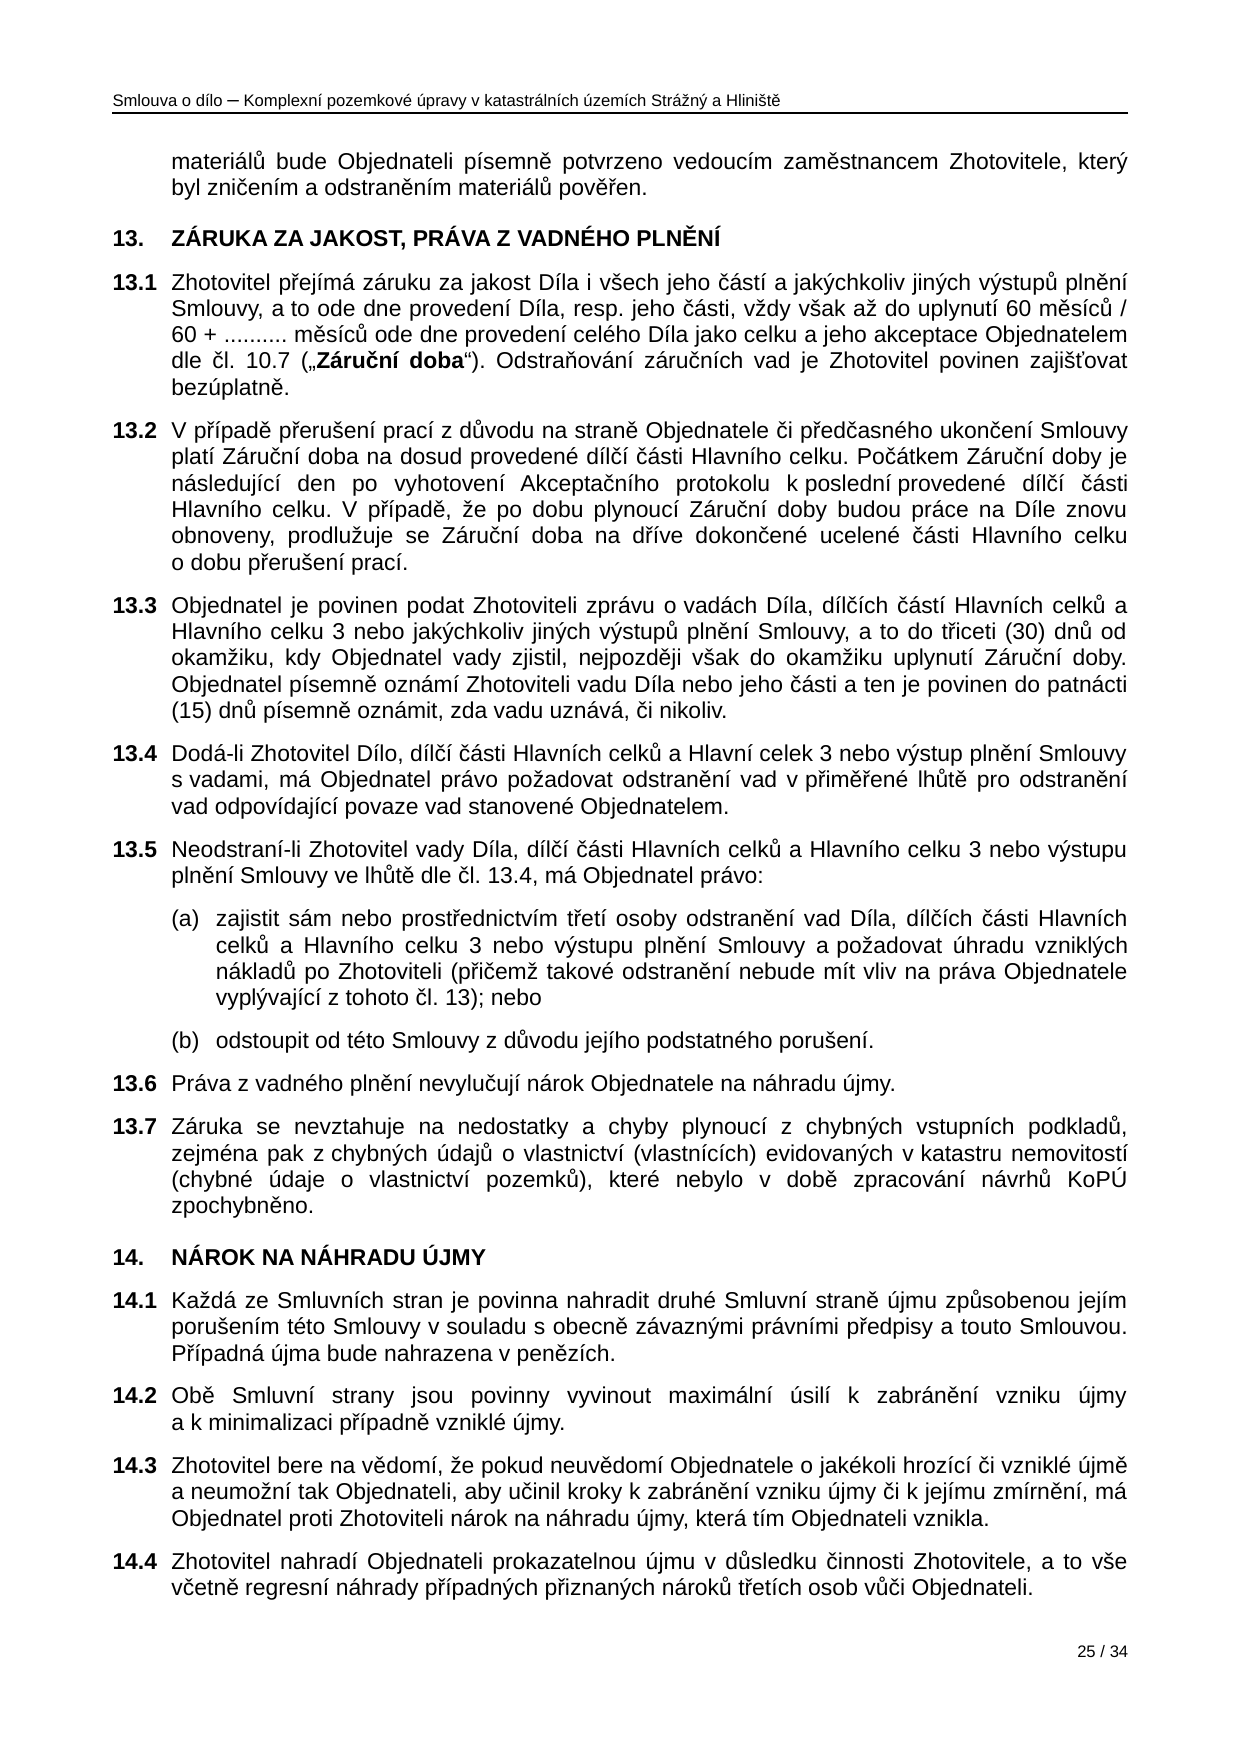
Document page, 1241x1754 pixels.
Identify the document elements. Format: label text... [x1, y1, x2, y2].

text Zhotovitel nahradí Objednateli prokazatelnou újmu v důsledku činnosti Zhotovitele, a to vše včetně regresní náhrady případných přiznaných nároků třetích osob vůči Objednateli. [112, 1548, 1128, 1600]
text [112, 148, 1128, 200]
text Záruka za jakost, práva z vadného plnění [112, 225, 1128, 252]
text Obě Smluvní strany jsou povinny vyvinout maximální úsilí k zabránění vzniku újmy a k minimalizaci případně vzniklé újmy. [112, 1382, 1128, 1435]
list zajistit sám nebo prostřednictvím třetí osoby odstranění vad Díla, dílčích části Hlavních celků a Hlavního celku 3 nebo výstupu plnění Smlouvy a požadovat úhradu vzniklých nákladů po Zhotoviteli (přičemž takové odstranění nebude mít vliv na práva Objednatele vyplývající z tohoto čl. 13); nebo [171, 905, 1128, 1011]
text Každá ze Smluvních stran je povinna nahradit druhé Smluvní straně újmu způsobenou jejím porušením této Smlouvy v souladu s obecně závaznými právními předpisy a touto Smlouvou. Případná újma bude nahrazena v penězích. [112, 1287, 1128, 1366]
text Práva z vadného plnění nevylučují nárok Objednatele na náhradu újmy. [112, 1070, 1128, 1097]
text Zhotovitel bere na vědomí, že pokud neuvědomí Objednatele o jakékoli hrozící či vzniklé újmě a neumožní tak Objednateli, aby učinil kroky k zabránění vzniku újmy či k jejímu zmírnění, má Objednatel proti Zhotoviteli nárok na náhradu újmy, která tím Objednateli vznikla. [112, 1452, 1128, 1531]
text Objednatel je povinen podat Zhotoviteli zprávu o vadách Díla, dílčích částí Hlavních celků a Hlavního celku 3 nebo jakýchkoliv jiných výstupů plnění Smlouvy, a to do třiceti (30) dnů od okamžiku, kdy Objednatel vady zjistil, nejpozději však do okamžiku uplynutí Záruční doby. Objednatel písemně oznámí Zhotoviteli vadu Díla nebo jeho části a ten je povinen do patnácti (15) dnů písemně oznámit, zda vadu uznává, či nikoliv. [112, 592, 1128, 723]
text odstoupit od této Smlouvy z důvodu jejího podstatného porušení. [171, 1027, 1128, 1054]
text V případě přerušení prací z důvodu na straně Objednatele či předčasného ukončení Smlouvy platí Záruční doba na dosud provedené dílčí části Hlavního celku. Počátkem Záruční doby je následující den po vyhotovení Akceptačního protokolu k poslední provedené dílčí části Hlavního celku. V případě, že po dobu plynoucí Záruční doby budou práce na Díle znovu obnoveny, prodlužuje se Záruční doba na dříve dokončené ucelené části Hlavního celku o dobu přerušení prací. [112, 417, 1128, 575]
text Záruka se nevztahuje na nedostatky a chyby plynoucí z chybných vstupních podkladů, zejména pak z chybných údajů o vlastnictví (vlastnících) evidovaných v katastru nemovitostí (chybné údaje o vlastnictví pozemků), které nebylo v době zpracování návrhů KoPÚ zpochybněno. [112, 1113, 1128, 1219]
text Dodá-li Zhotovitel Dílo, dílčí části Hlavních celků a Hlavní celek 3 nebo výstup plnění Smlouvy s vadami, má Objednatel právo požadovat odstranění vad v přiměřené lhůtě pro odstranění vad odpovídající povaze vad stanovené Objednatelem. [112, 740, 1128, 819]
text Zhotovitel přejímá záruku za jakost Díla i všech jeho částí a jakýchkoliv jiných výstupů plnění Smlouvy, a to ode dne provedení Díla, resp. jeho části, vždy však až do uplynutí 60 měsíců / 60 + .......... měsíců ode dne provedení celého Díla jako celku a jeho akceptace Objednatelem dle čl. 10.7 („Záruční doba“). Odstraňování záručních vad je Zhotovitel povinen zajišťovat bezúplatně. [112, 268, 1128, 400]
text Neodstraní-li Zhotovitel vady Díla, dílčí části Hlavních celků a Hlavního celku 3 nebo výstupu plnění Smlouvy ve lhůtě dle čl. 13.4, má Objednatel právo: [112, 836, 1128, 888]
text Nárok na náhradu újmy [112, 1244, 1128, 1270]
